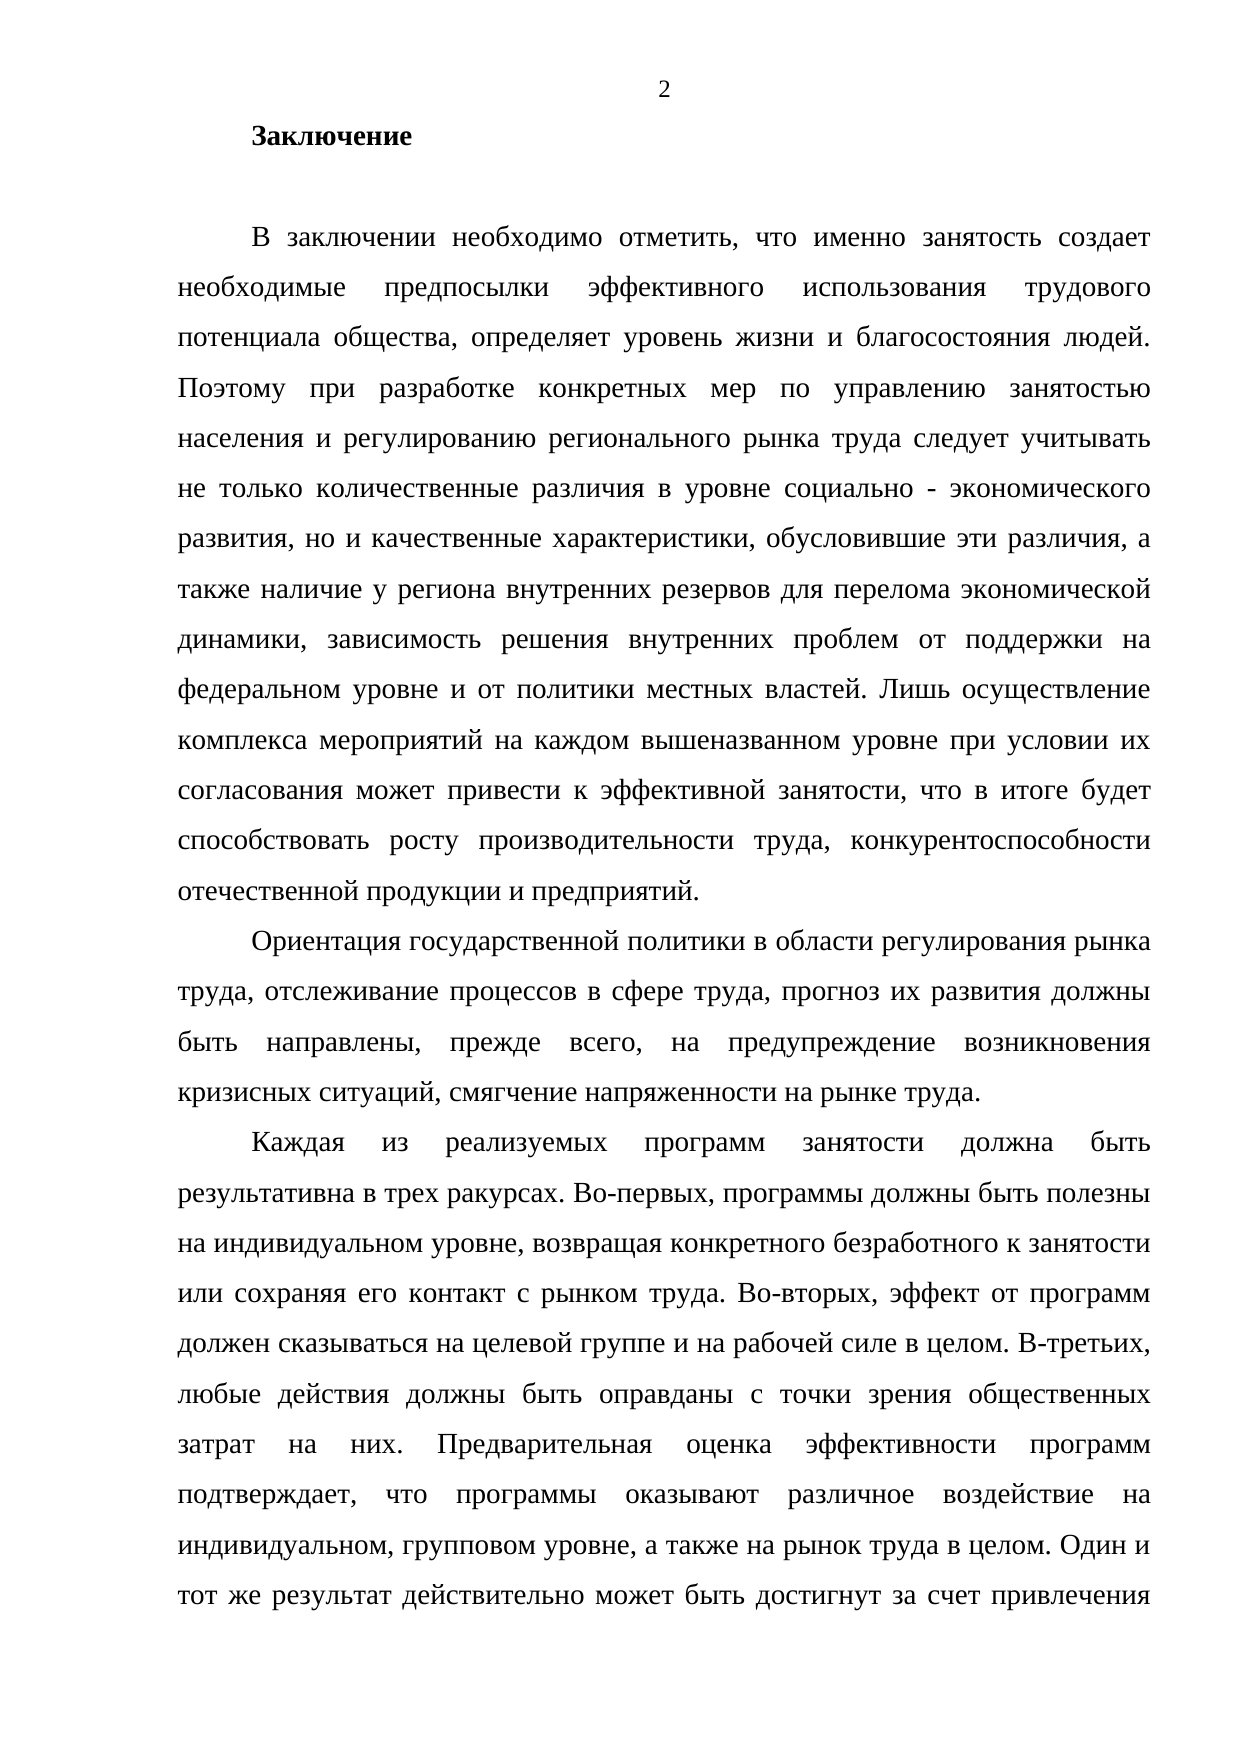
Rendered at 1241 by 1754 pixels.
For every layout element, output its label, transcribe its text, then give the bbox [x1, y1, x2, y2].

text Ориентация государственной политики в области регулирования рынка труда, отслеживание процессов в сфере труда, прогноз их развития должны быть направлены, прежде всего, на предупреждение возникновения кризисных ситуаций, смягчение напряженности на рынке труда. [177, 923, 1152, 1108]
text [177, 1124, 1152, 1611]
text В заключении необходимо отметить, что именно занятость создает необходимые предпосылки эффективного использования трудового потенциала общества, определяет уровень жизни и благосостояния людей. Поэтому при разработке конкретных мер по управлению занятостью населения и регулированию регионального рынка труда следует учитывать не только количественные различия в уровне социально - экономического развития, но и качественные характеристики, обусловившие эти различия, а также наличие у региона внутренних резервов для перелома экономической динамики, зависимость решения внутренних проблем от поддержки на федеральном уровне и от политики местных властей. Лишь осуществление комплекса мероприятий на каждом вышеназванном уровне при условии их согласования может привести к эффективной занятости, что в итоге будет способствовать росту производительности труда, конкурентоспособности отечественной продукции и предприятий. [177, 219, 1152, 906]
text Заключение [177, 118, 1152, 152]
